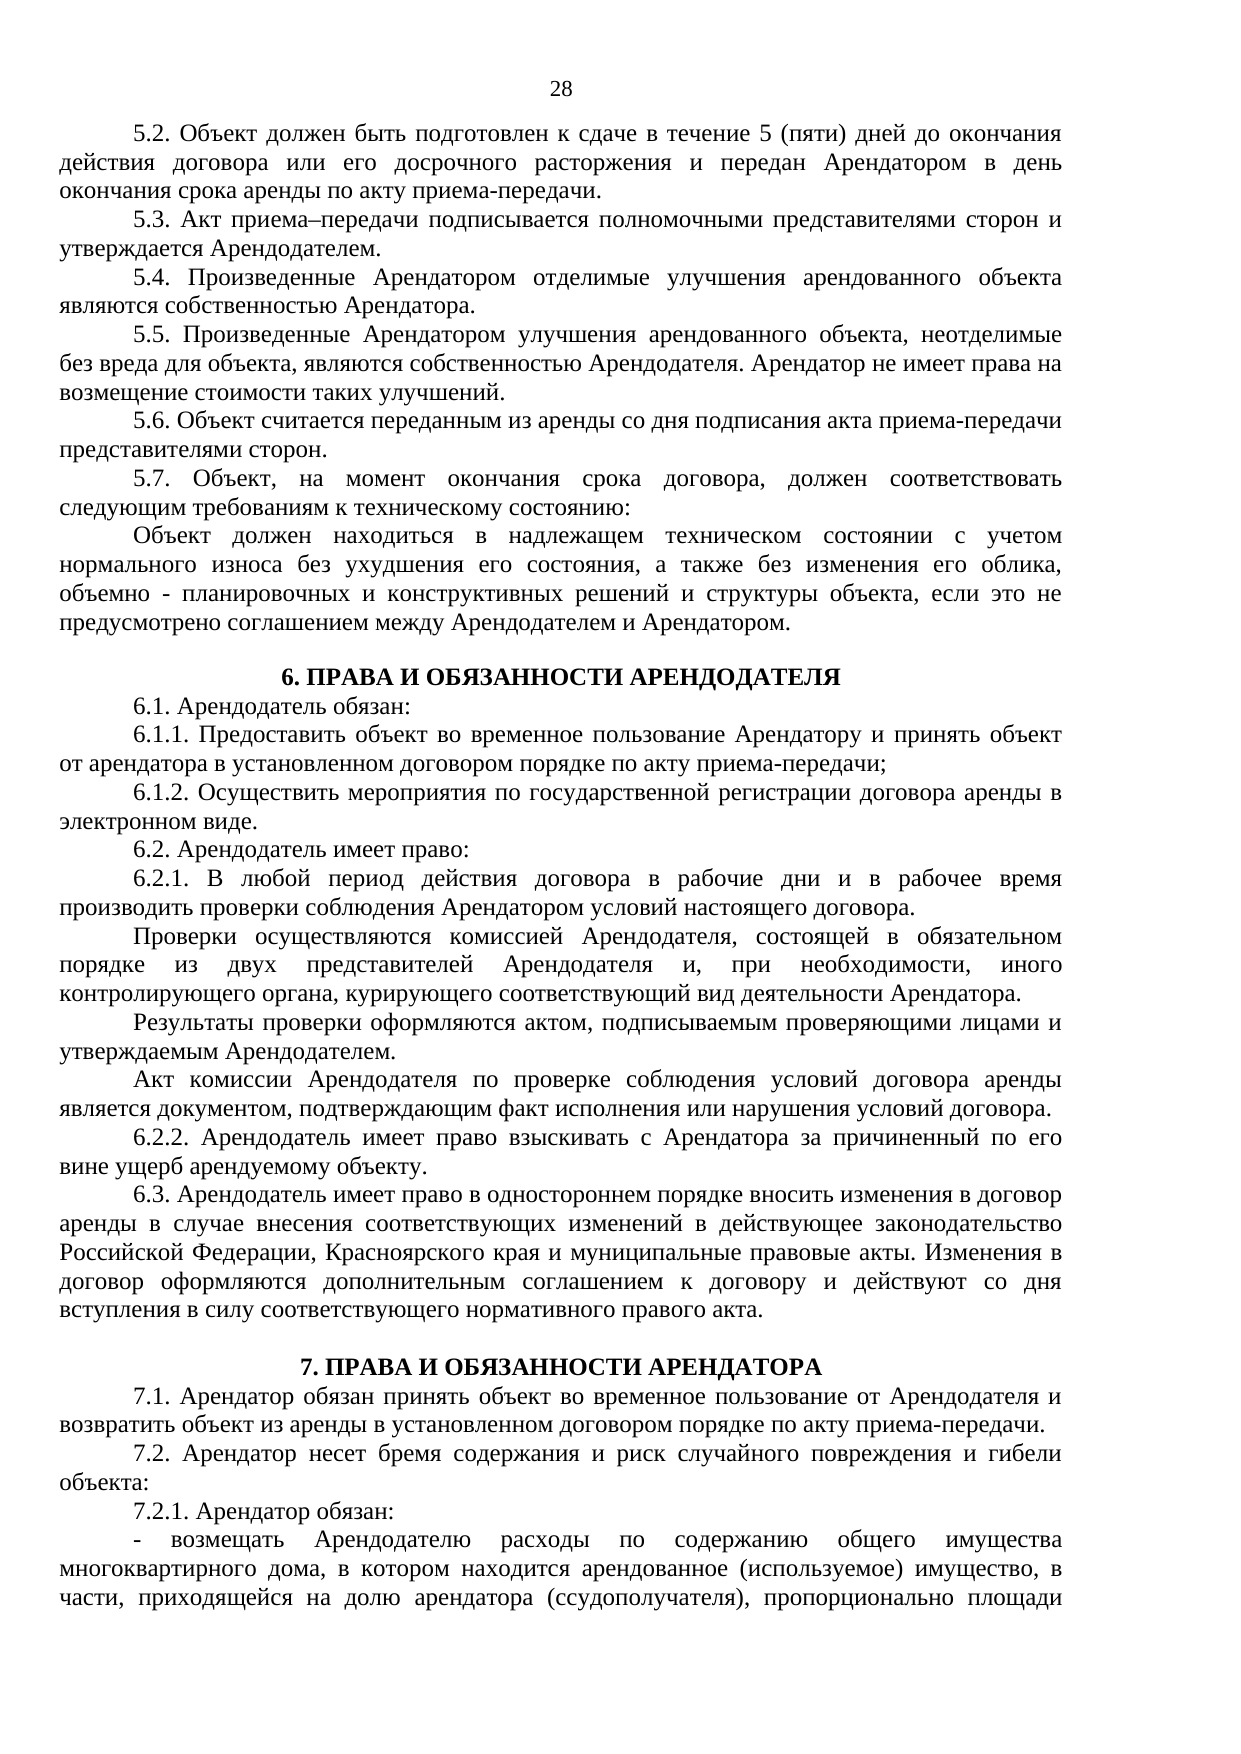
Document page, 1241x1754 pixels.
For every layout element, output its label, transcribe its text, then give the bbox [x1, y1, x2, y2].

text 7. ПРАВА И ОБЯЗАННОСТИ АРЕНДАТОРА [59, 1352, 1063, 1381]
text 6.1. Арендодатель обязан: [59, 691, 1063, 719]
text Акт комиссии Арендодателя по проверке соблюдения условий договора аренды является документом, подтверждающим факт исполнения или нарушения условий договора. [59, 1064, 1063, 1122]
text Проверки осуществляются комиссией Арендодателя, состоящей в обязательном порядке из двух представителей Арендодателя и, при необходимости, иного контролирующего органа, курирующего соответствующий вид деятельности Арендатора. [59, 921, 1063, 1007]
text 5.6. Объект считается переданным из аренды со дня подписания акта приема-передачи представителями сторон. [59, 406, 1063, 463]
text 6.2. Арендодатель имеет право: [59, 834, 1063, 863]
text 6.3. Арендодатель имеет право в одностороннем порядке вносить изменения в договор аренды в случае внесения соответствующих изменений в действующее законодательство Российской Федерации, Красноярского края и муниципальные правовые акты. Изменения в договор оформляются дополнительным соглашением к договору и действуют со дня вступления в силу соответствующего нормативного правого акта. [59, 1179, 1063, 1323]
text 6.1.1. Предоставить объект во временное пользование Арендатору и принять объект от арендатора в установленном договором порядке по акту приема-передачи; [59, 719, 1063, 777]
text 6.2.1. В любой период действия договора в рабочие дни и в рабочее время производить проверки соблюдения Арендатором условий настоящего договора. [59, 863, 1063, 921]
text Объект должен находиться в надлежащем техническом состоянии с учетом нормального износа без ухудшения его состояния, а также без изменения его облика, объемно - планировочных и конструктивных решений и структуры объекта, если это не предусмотрено соглашением между Арендодателем и Арендатором. [59, 521, 1063, 636]
text 5.7. Объект, на момент окончания срока договора, должен соответствовать следующим требованиям к техническому состоянию: [59, 463, 1063, 521]
text 5.4. Произведенные Арендатором отделимые улучшения арендованного объекта являются собственностью Арендатора. [59, 262, 1063, 319]
text 5.3. Акт приема–передачи подписывается полномочными представителями сторон и утверждается Арендодателем. [59, 204, 1063, 262]
text 6.1.2. Осуществить мероприятия по государственной регистрации договора аренды в электронном виде. [59, 777, 1063, 834]
text 5.5. Произведенные Арендатором улучшения арендованного объекта, неотделимые без вреда для объекта, являются собственностью Арендодателя. Арендатор не имеет права на возмещение стоимости таких улучшений. [59, 319, 1063, 406]
text 7.2.1. Арендатор обязан: [59, 1496, 1063, 1524]
text 5.2. Объект должен быть подготовлен к сдаче в течение 5 (пяти) дней до окончания действия договора или его досрочного расторжения и передан Арендатором в день окончания срока аренды по акту приема-передачи. [59, 118, 1063, 204]
text 6. ПРАВА И ОБЯЗАННОСТИ АРЕНДОДАТЕЛЯ [59, 662, 1063, 691]
text Результаты проверки оформляются актом, подписываемым проверяющими лицами и утверждаемым Арендодателем. [59, 1007, 1063, 1064]
text 7.2. Арендатор несет бремя содержания и риск случайного повреждения и гибели объекта: [59, 1438, 1063, 1496]
text 7.1. Арендатор обязан принять объект во временное пользование от Арендодателя и возвратить объект из аренды в установленном договором порядке по акту приема-передачи. [59, 1381, 1063, 1438]
text 6.2.2. Арендодатель имеет право взыскивать с Арендатора за причиненный по его вине ущерб арендуемому объекту. [59, 1122, 1063, 1179]
